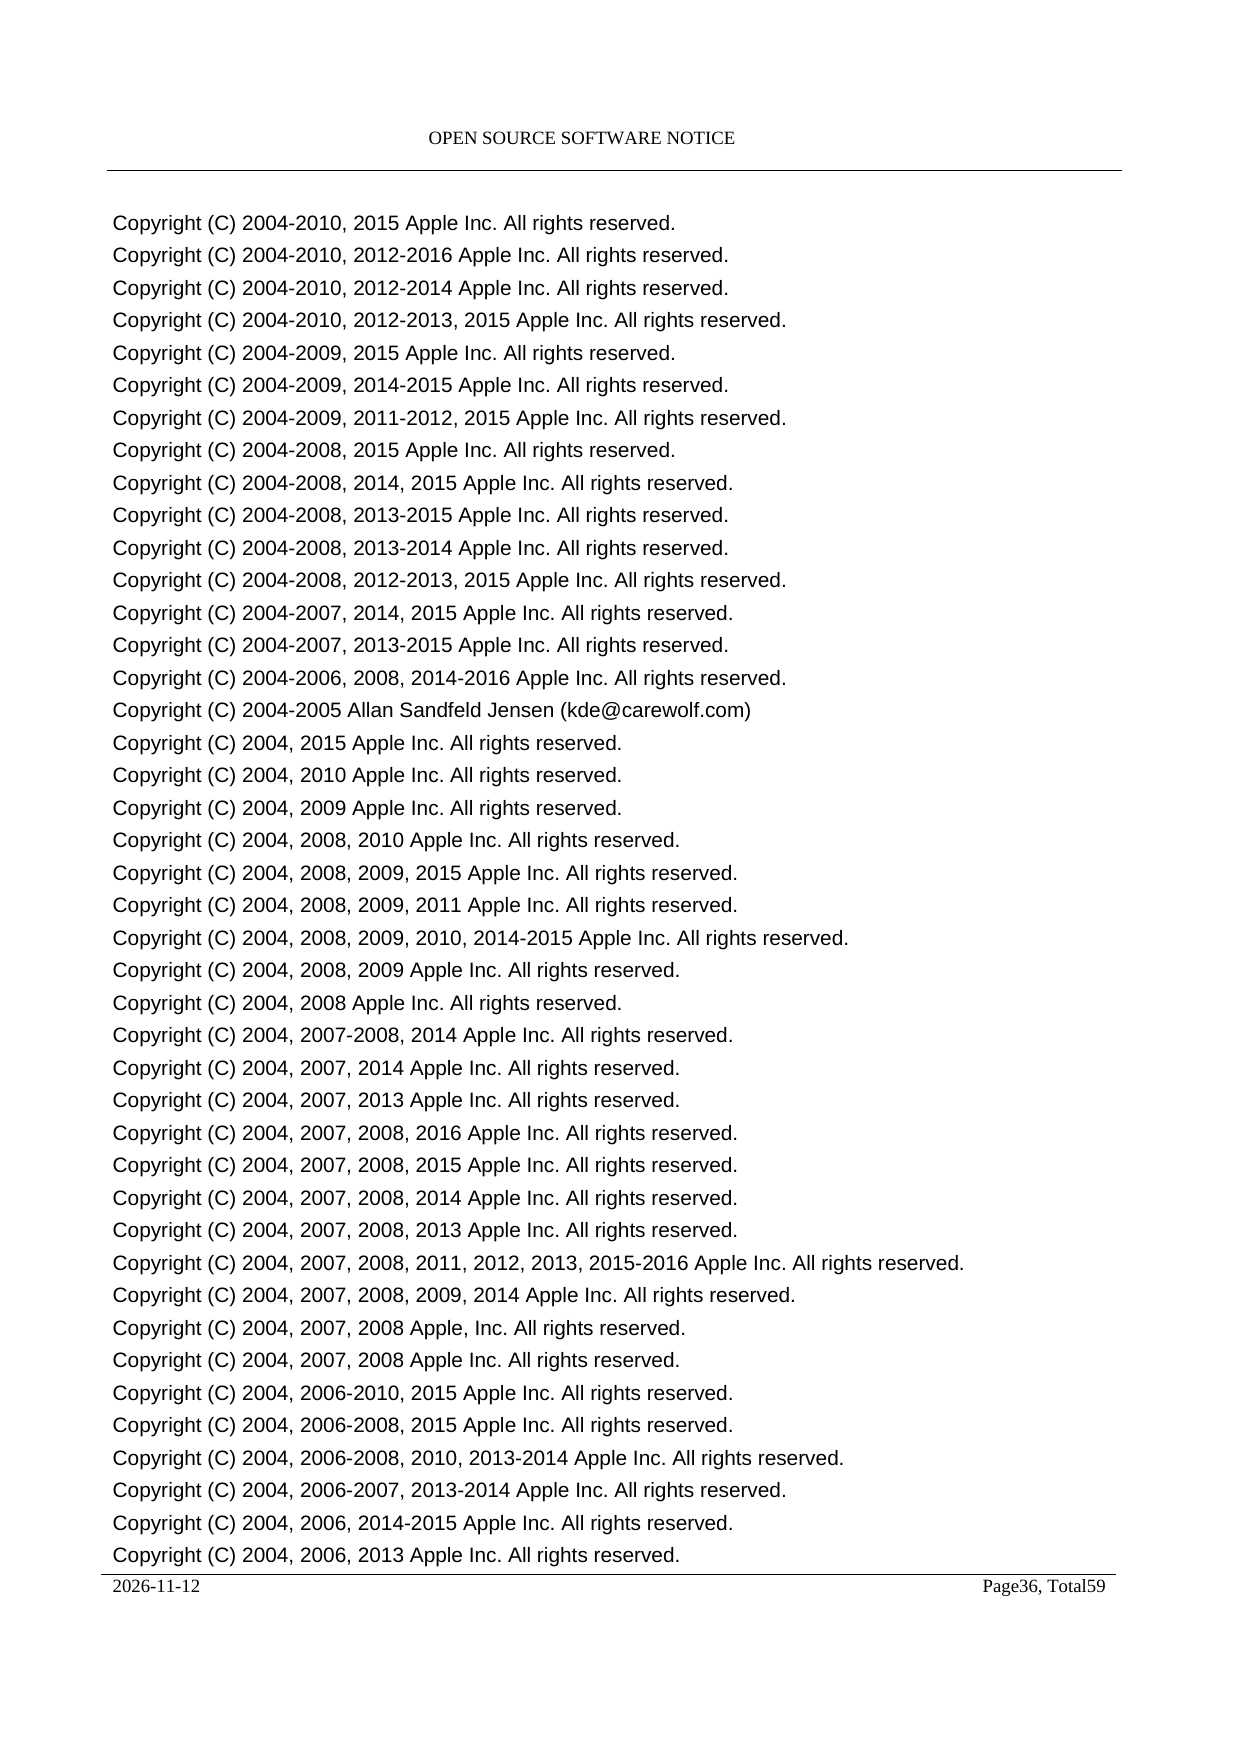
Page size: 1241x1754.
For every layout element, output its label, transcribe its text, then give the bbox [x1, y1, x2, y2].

text Copyright (C) 2004-2007, 2013-2015 Apple Inc. All rights reserved. [112, 629, 1128, 661]
text Copyright (C) 2004-2008, 2015 Apple Inc. All rights reserved. [112, 434, 1128, 466]
text Copyright (C) 2004, 2006-2007, 2013-2014 Apple Inc. All rights reserved. [112, 1474, 1128, 1506]
text Copyright (C) 2004, 2015 Apple Inc. All rights reserved. [112, 726, 1128, 759]
text Copyright (C) 2004, 2008, 2010 Apple Inc. All rights reserved. [112, 824, 1128, 856]
text Copyright (C) 2004, 2007, 2014 Apple Inc. All rights reserved. [112, 1051, 1128, 1084]
text Copyright (C) 2004, 2007, 2008, 2014 Apple Inc. All rights reserved. [112, 1181, 1128, 1214]
text Copyright (C) 2004-2007, 2014, 2015 Apple Inc. All rights reserved. [112, 596, 1128, 629]
text Copyright (C) 2004, 2008, 2009 Apple Inc. All rights reserved. [112, 954, 1128, 986]
text Copyright (C) 2004, 2009 Apple Inc. All rights reserved. [112, 791, 1128, 824]
text Copyright (C) 2004, 2007, 2008, 2009, 2014 Apple Inc. All rights reserved. [112, 1279, 1128, 1311]
text Copyright (C) 2004-2008, 2013-2014 Apple Inc. All rights reserved. [112, 531, 1128, 564]
text Copyright (C) 2004-2009, 2011-2012, 2015 Apple Inc. All rights reserved. [112, 401, 1128, 434]
text Copyright (C) 2004-2005 Allan Sandfeld Jensen (kde@carewolf.com) [112, 694, 1128, 726]
text Copyright (C) 2004-2009, 2015 Apple Inc. All rights reserved. [112, 336, 1128, 369]
text Copyright (C) 2004-2008, 2013-2015 Apple Inc. All rights reserved. [112, 499, 1128, 531]
text Copyright (C) 2004, 2008 Apple Inc. All rights reserved. [112, 986, 1128, 1019]
text Copyright (C) 2004-2008, 2014, 2015 Apple Inc. All rights reserved. [112, 466, 1128, 499]
text Copyright (C) 2004, 2007-2008, 2014 Apple Inc. All rights reserved. [112, 1019, 1128, 1051]
text Copyright (C) 2004-2010, 2015 Apple Inc. All rights reserved. [112, 206, 1128, 239]
text Copyright (C) 2004, 2007, 2008, 2011, 2012, 2013, 2015-2016 Apple Inc. All rights reserved. [112, 1246, 1128, 1279]
text Copyright (C) 2004-2006, 2008, 2014-2016 Apple Inc. All rights reserved. [112, 661, 1128, 694]
text Copyright (C) 2004, 2006-2008, 2015 Apple Inc. All rights reserved. [112, 1409, 1128, 1441]
text Copyright (C) 2004, 2006, 2013 Apple Inc. All rights reserved. [112, 1539, 1128, 1571]
text Copyright (C) 2004-2009, 2014-2015 Apple Inc. All rights reserved. [112, 369, 1128, 401]
text Copyright (C) 2004, 2008, 2009, 2011 Apple Inc. All rights reserved. [112, 889, 1128, 921]
text Copyright (C) 2004, 2007, 2008, 2013 Apple Inc. All rights reserved. [112, 1214, 1128, 1246]
text Copyright (C) 2004, 2006-2010, 2015 Apple Inc. All rights reserved. [112, 1376, 1128, 1409]
text Copyright (C) 2004-2010, 2012-2013, 2015 Apple Inc. All rights reserved. [112, 304, 1128, 336]
text Copyright (C) 2004-2008, 2012-2013, 2015 Apple Inc. All rights reserved. [112, 564, 1128, 596]
text Copyright (C) 2004, 2007, 2013 Apple Inc. All rights reserved. [112, 1084, 1128, 1116]
text Copyright (C) 2004, 2007, 2008 Apple Inc. All rights reserved. [112, 1344, 1128, 1376]
text Copyright (C) 2004, 2007, 2008 Apple, Inc. All rights reserved. [112, 1311, 1128, 1344]
text Copyright (C) 2004, 2006, 2014-2015 Apple Inc. All rights reserved. [112, 1506, 1128, 1539]
text Copyright (C) 2004-2010, 2012-2016 Apple Inc. All rights reserved. [112, 239, 1128, 271]
text Copyright (C) 2004, 2008, 2009, 2015 Apple Inc. All rights reserved. [112, 856, 1128, 889]
text Copyright (C) 2004, 2006-2008, 2010, 2013-2014 Apple Inc. All rights reserved. [112, 1441, 1128, 1474]
text Copyright (C) 2004, 2007, 2008, 2015 Apple Inc. All rights reserved. [112, 1149, 1128, 1181]
text Copyright (C) 2004, 2010 Apple Inc. All rights reserved. [112, 759, 1128, 791]
text Copyright (C) 2004, 2008, 2009, 2010, 2014-2015 Apple Inc. All rights reserved. [112, 921, 1128, 954]
text Copyright (C) 2004, 2007, 2008, 2016 Apple Inc. All rights reserved. [112, 1116, 1128, 1149]
text Copyright (C) 2004-2010, 2012-2014 Apple Inc. All rights reserved. [112, 271, 1128, 304]
